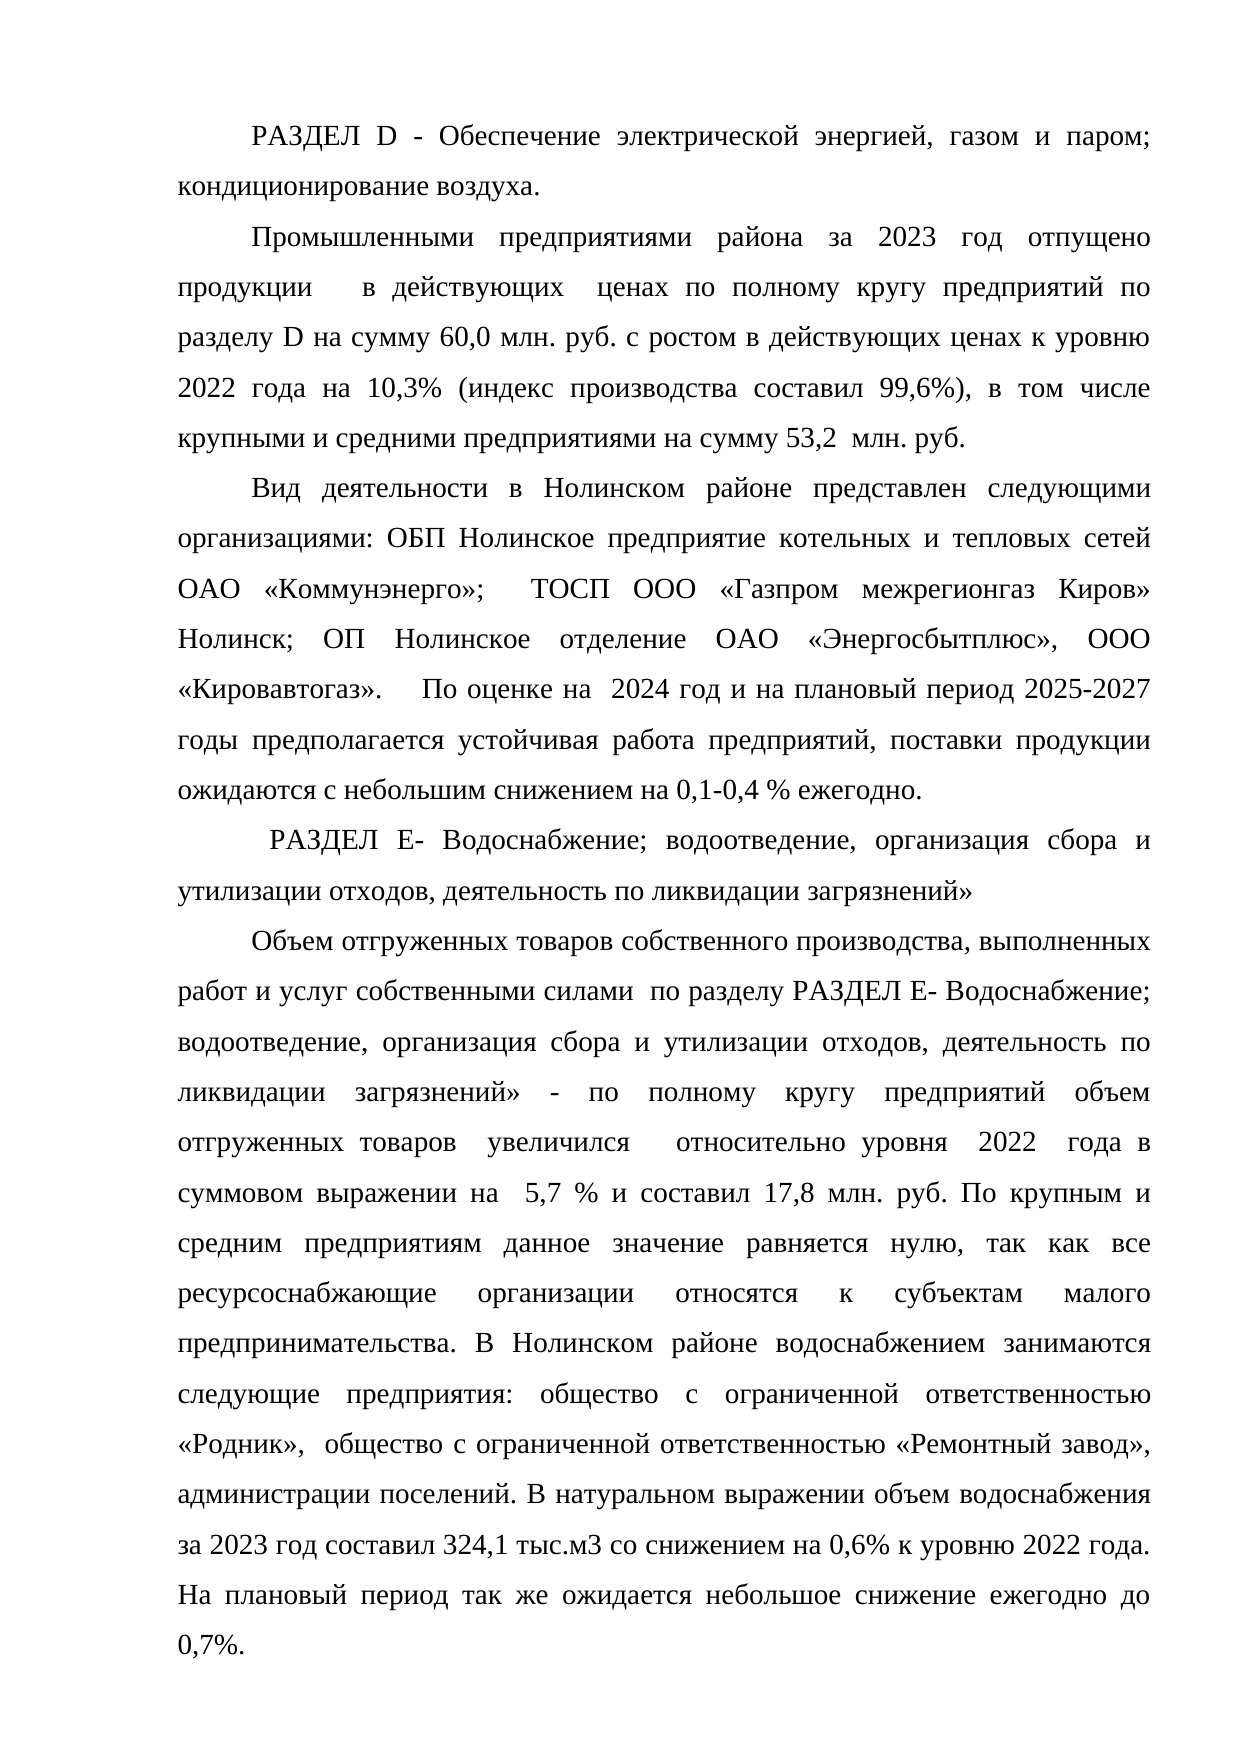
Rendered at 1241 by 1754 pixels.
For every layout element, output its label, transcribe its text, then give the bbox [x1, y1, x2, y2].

text Объем отгруженных товаров собственного производства, выполненных работ и услуг собственными силами по разделу РАЗДЕЛ E- Водоснабжение; водоотведение, организация сбора и утилизации отходов, деятельность по ликвидации загрязнений» - по полному кругу предприятий объем отгруженных товаров увеличился относительно уровня 2022 года в суммовом выражении на 5,7 % и составил 17,8 млн. руб. По крупным и средним предприятиям данное значение равняется нулю, так как все ресурсоснабжающие организации относятся к субъектам малого предпринимательства. В Нолинском районе водоснабжением занимаются следующие предприятия: общество с ограниченной ответственностью «Родник», общество с ограниченной ответственностью «Ремонтный завод», администрации поселений. В натуральном выражении объем водоснабжения за 2023 год составил 324,1 тыс.м3 со снижением на 0,6% к уровню 2022 года. На плановый период так же ожидается небольшое снижение ежегодно до 0,7%. [177, 923, 1152, 1661]
text РАЗДЕЛ D - Обеспечение электрической энергией, газом и паром; кондиционирование воздуха. [177, 118, 1152, 202]
text Вид деятельности в Нолинском районе представлен следующими организациями: ОБП Нолинское предприятие котельных и тепловых сетей ОАО «Коммунэнерго»; ТОСП ООО «Газпром межрегионгаз Киров» Нолинск; ОП Нолинское отделение ОАО «Энергосбытплюс», ООО «Кировавтогаз». По оценке на 2024 год и на плановый период 2025-2027 годы предполагается устойчивая работа предприятий, поставки продукции ожидаются с небольшим снижением на 0,1-0,4 % ежегодно. [177, 470, 1152, 806]
text Промышленными предприятиями района за 2023 год отпущено продукции в действующих ценах по полному кругу предприятий по разделу D на сумму 60,0 млн. руб. с ростом в действующих ценах к уровню 2022 года на 10,3% (индекс производства составил 99,6%), в том числе крупными и средними предприятиями на сумму 53,2 млн. руб. [177, 219, 1152, 453]
text РАЗДЕЛ E- Водоснабжение; водоотведение, организация сбора и утилизации отходов, деятельность по ликвидации загрязнений» [177, 822, 1152, 906]
